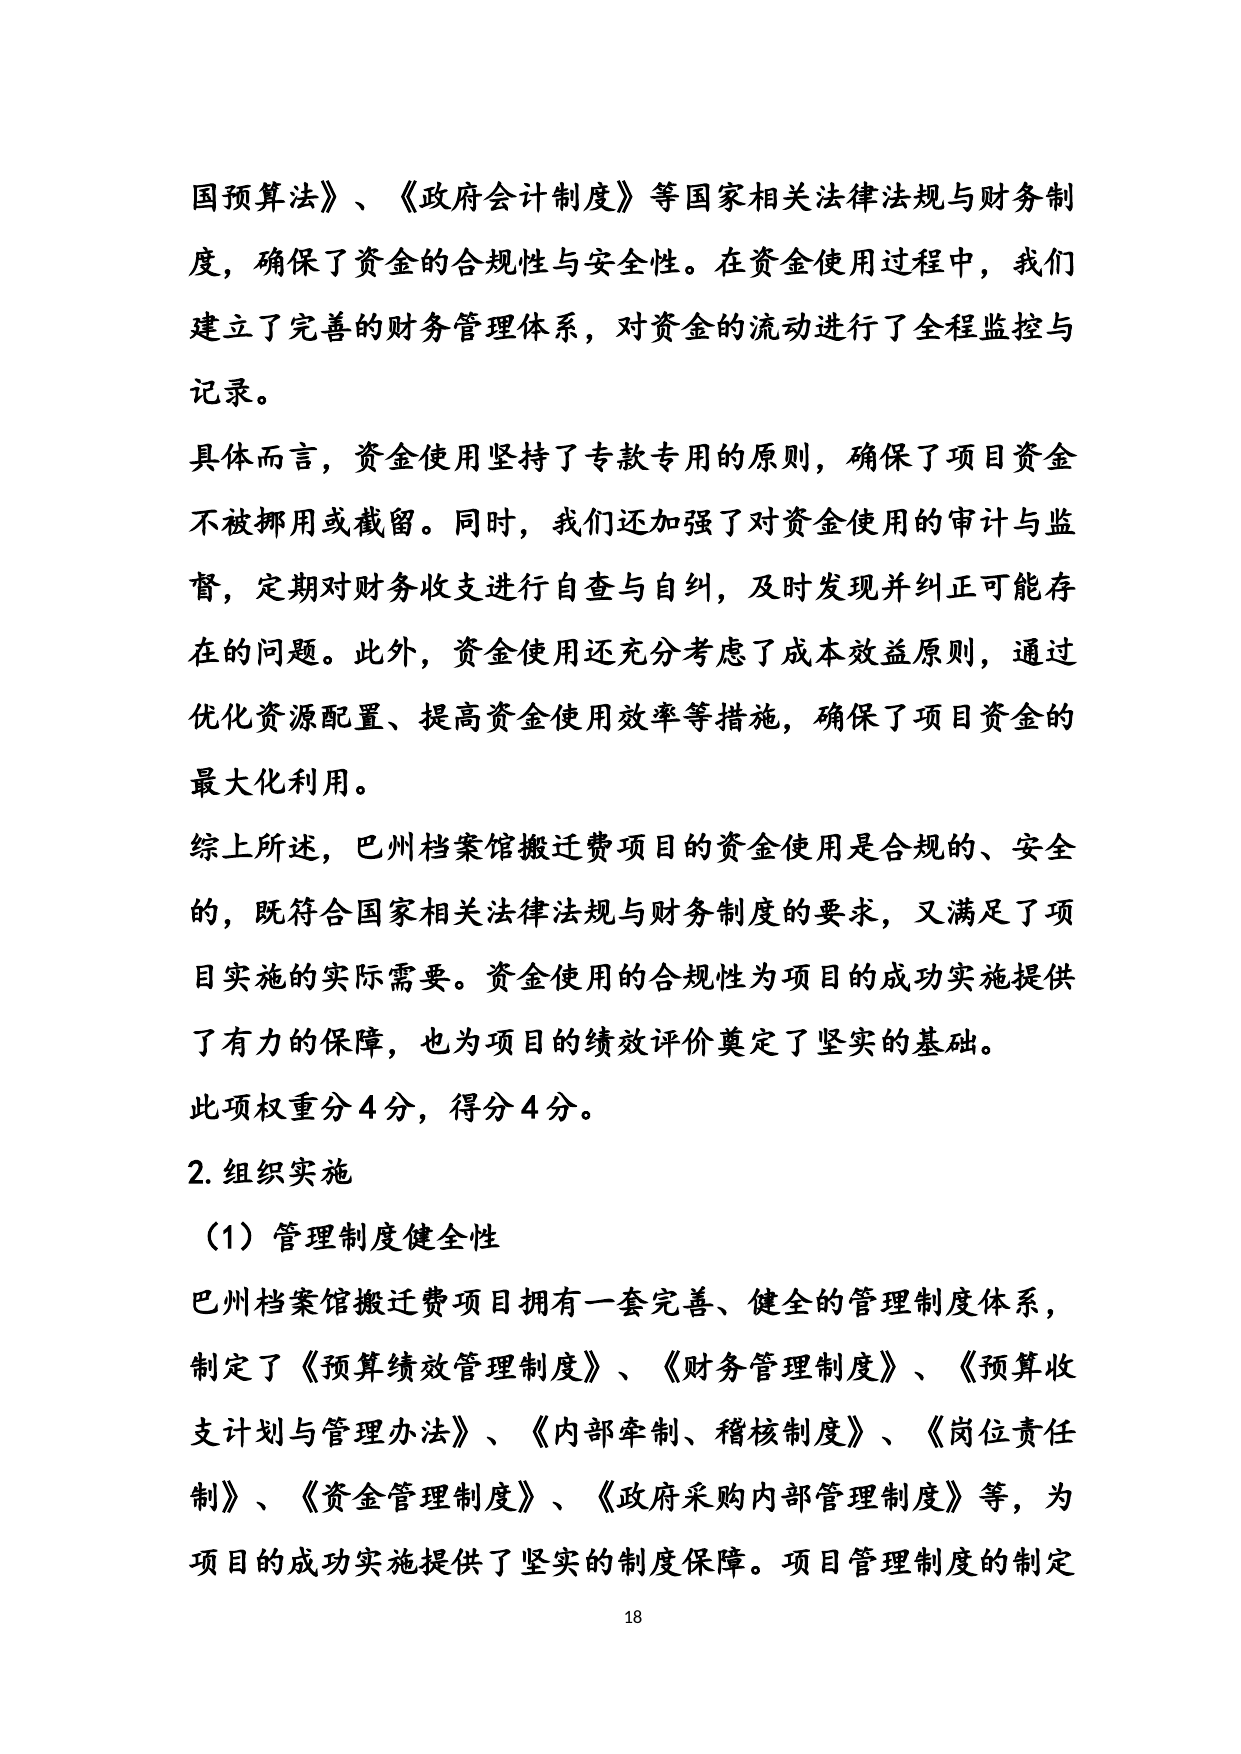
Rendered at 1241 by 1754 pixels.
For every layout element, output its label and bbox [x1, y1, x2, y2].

text [187, 162, 1078, 1592]
